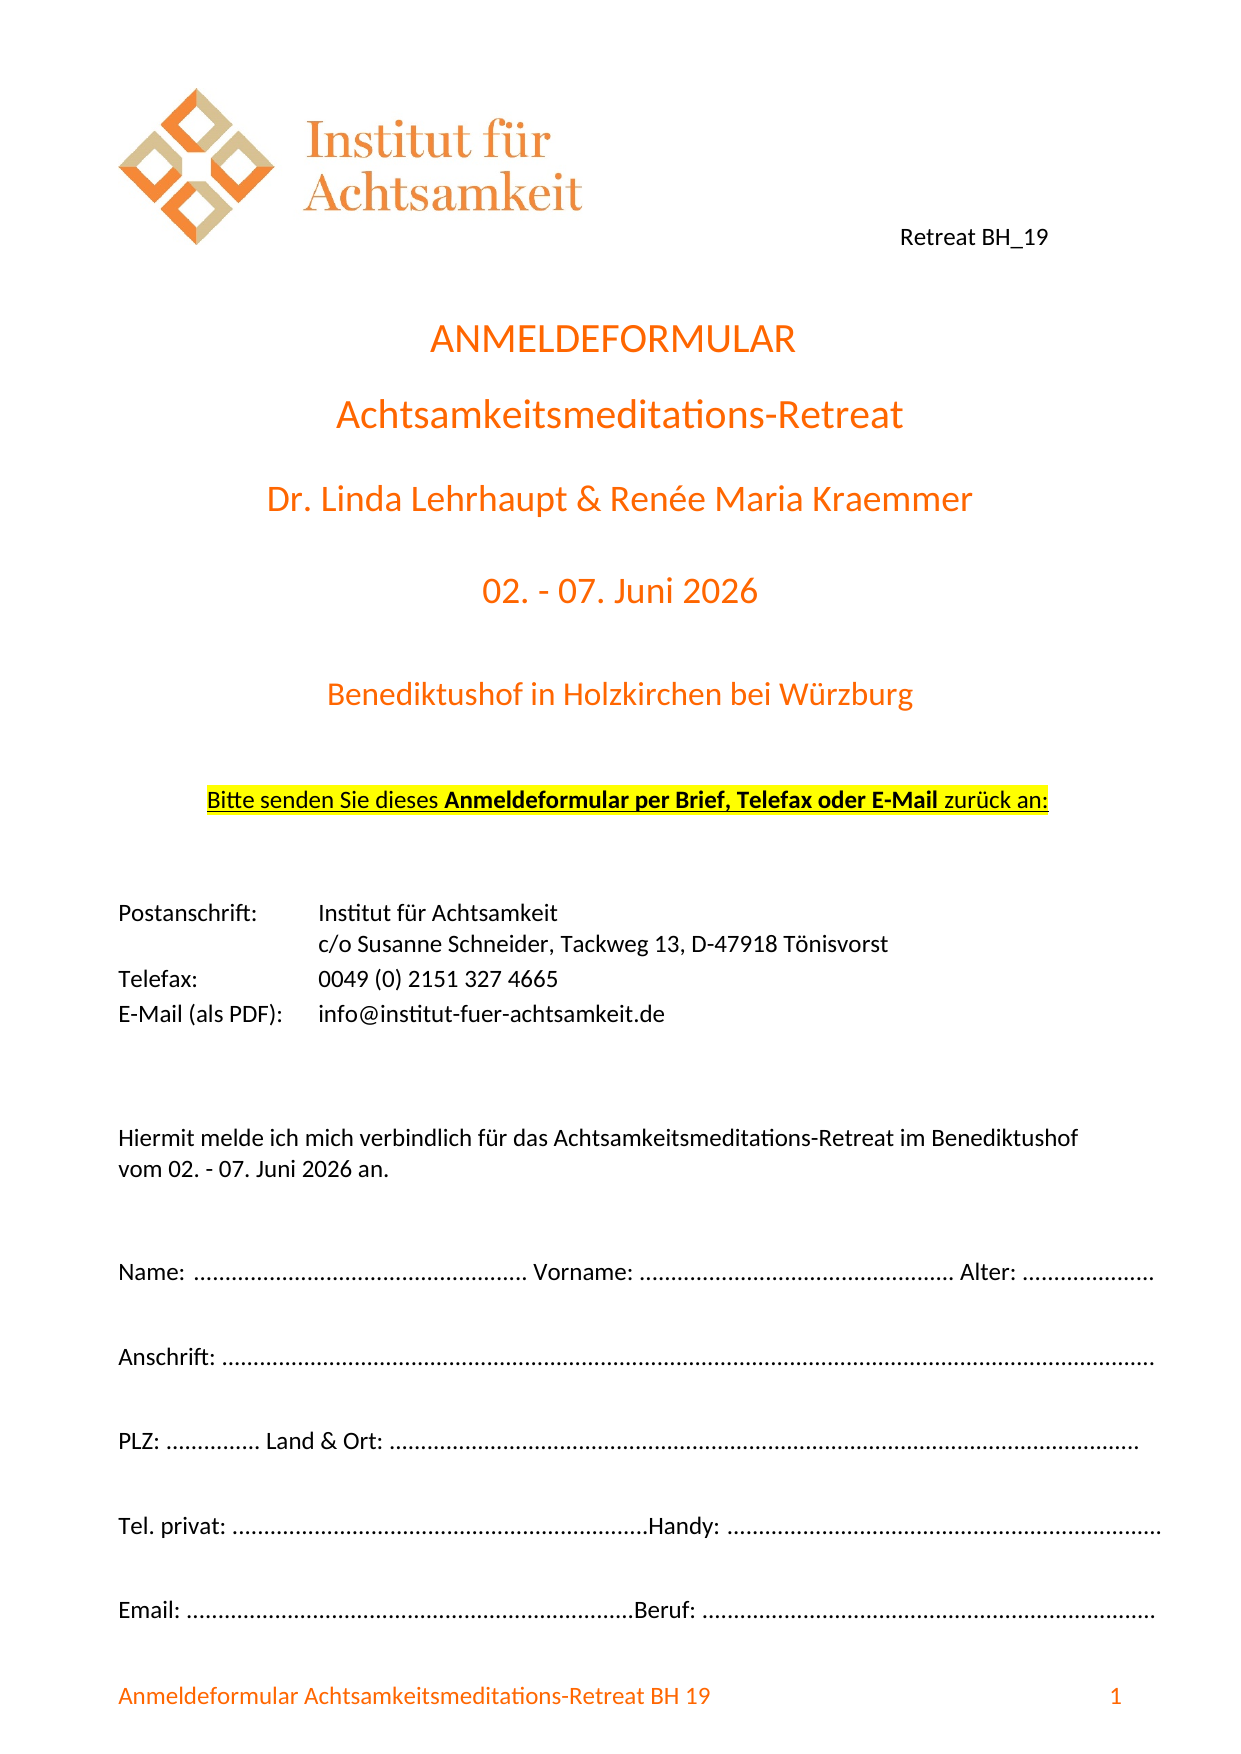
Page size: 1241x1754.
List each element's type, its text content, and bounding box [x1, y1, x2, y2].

picture [118, 88, 583, 245]
text Email: .......................................................................Beruf: ........................................................................ [118, 1594, 1167, 1625]
text Achtsamkeitsmeditations-Retreat [118, 388, 1122, 439]
text Benediktushof in Holzkirchen bei Würzburg [118, 673, 1122, 714]
text Dr. Linda Lehrhaupt & Renée Maria Kraemmer [118, 475, 1122, 521]
text PLZ: ............... Land & Ort: ....................................................................................................................... [118, 1425, 1167, 1456]
text Name: ..................................................... Vorname: .................................................. Alter: ..................... [118, 1256, 1167, 1287]
subtitle Bitte senden Sie dieses Anmeldeformular per Brief, Telefax oder E-Mail zurück an: [118, 784, 1137, 815]
text Hiermit melde ich mich verbindlich für das Achtsamkeitsmeditations-Retreat im Benediktushof vom 02. - 07. Juni 2026 an. [118, 1122, 1167, 1183]
subtitle ANMELDEFORMULAR [118, 312, 1108, 363]
text Anschrift: .................................................................................................................................................... [118, 1341, 1167, 1371]
text Telefax: 0049 (0) 2151 327 4665 [118, 963, 1226, 993]
text Tel. privat: ..................................................................Handy: ..................................................................... [118, 1510, 1167, 1541]
text Postanschrift: Institut für Achtsamkeit [118, 897, 1226, 928]
text c/o Susanne Schneider, Tackweg 13, D-47918 Tönisvorst [118, 928, 1226, 958]
text E-Mail (als PDF): info@institut-fuer-achtsamkeit.de [118, 998, 1226, 1028]
text 02. - 07. Juni 2026 [118, 567, 1122, 612]
